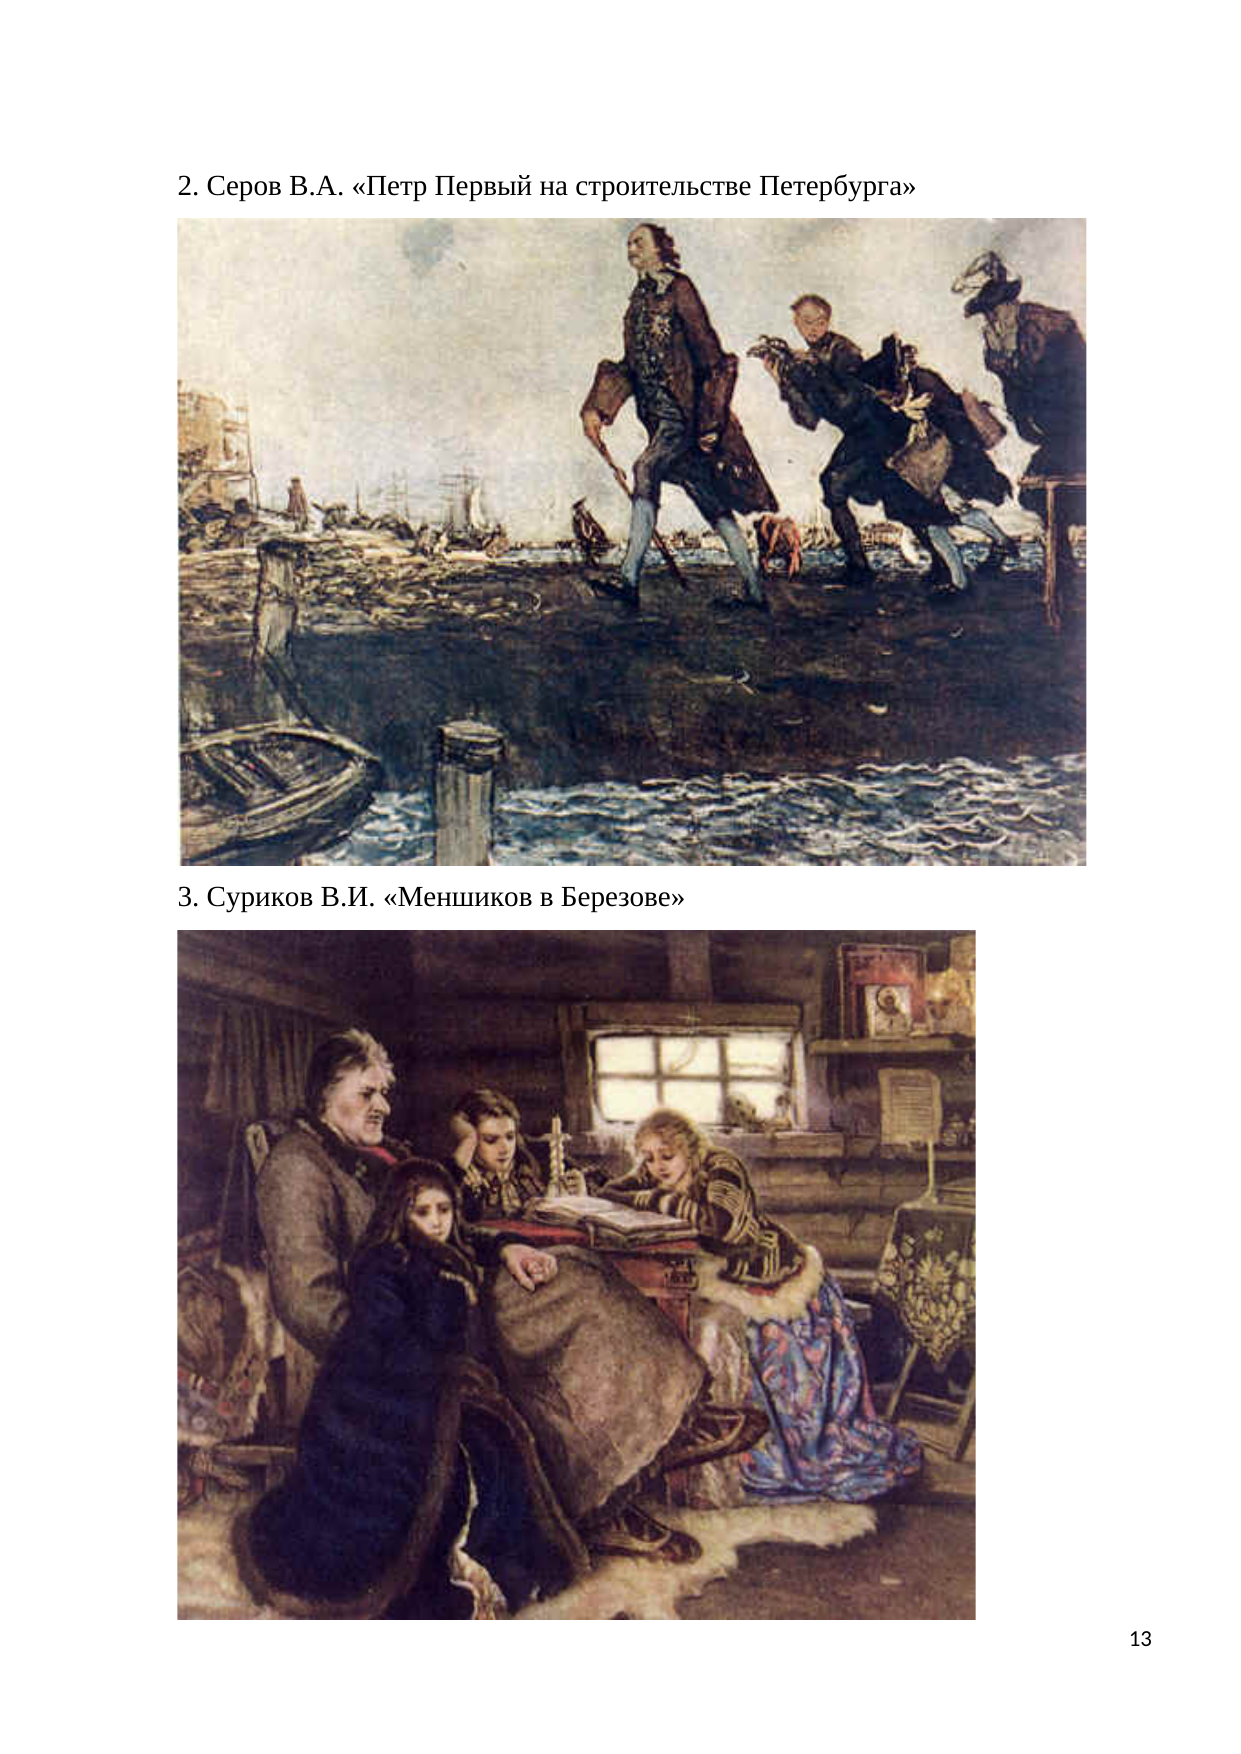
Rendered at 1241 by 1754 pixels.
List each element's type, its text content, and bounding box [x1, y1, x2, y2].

picture [177, 930, 976, 1620]
text 2. Серов В.А. «Петр Первый на строительстве Петербурга» [177, 168, 1152, 202]
text 3. Суриков В.И. «Меншиков в Березове» [177, 879, 1152, 913]
picture [177, 218, 1087, 866]
